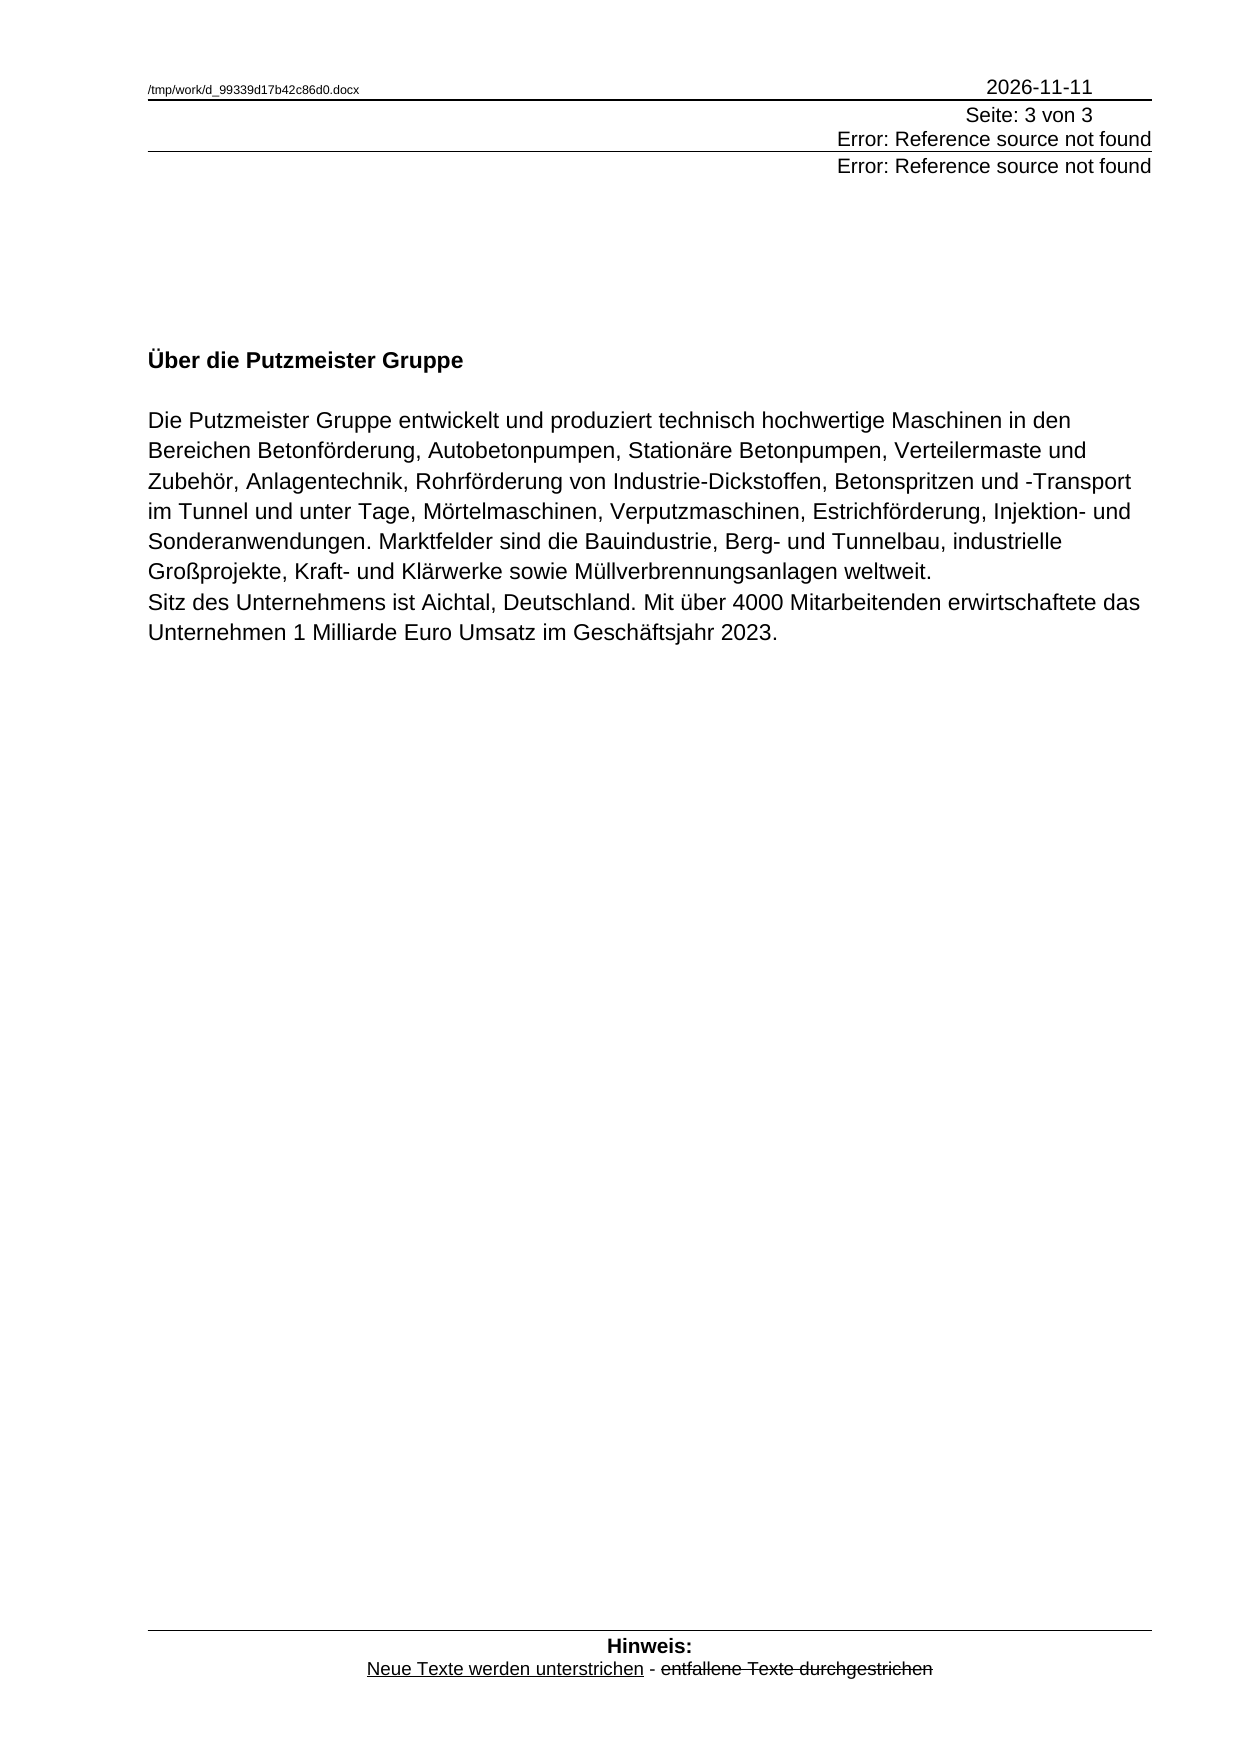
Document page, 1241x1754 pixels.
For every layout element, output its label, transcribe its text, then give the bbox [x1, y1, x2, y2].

text Die Putzmeister Gruppe entwickelt und produziert technisch hochwertige Maschinen in den Bereichen Betonförderung, Autobetonpumpen, Stationäre Betonpumpen, Verteilermaste und Zubehör, Anlagentechnik, Rohrförderung von Industrie-Dickstoffen, Betonspritzen und -Transport im Tunnel und unter Tage, Mörtelmaschinen, Verputzmaschinen, Estrichförderung, Injektion- und Sonderanwendungen. Marktfelder sind die Bauindustrie, Berg- und Tunnelbau, industrielle Großprojekte, Kraft- und Klärwerke sowie Müllverbrennungsanlagen weltweit. [148, 407, 1152, 585]
text Sitz des Unternehmens ist Aichtal, Deutschland. Mit über 4000 Mitarbeitenden erwirtschaftete das Unternehmen 1 Milliarde Euro Umsatz im Geschäftsjahr 2023. [148, 588, 1152, 645]
text Über die Putzmeister Gruppe [148, 347, 1152, 373]
